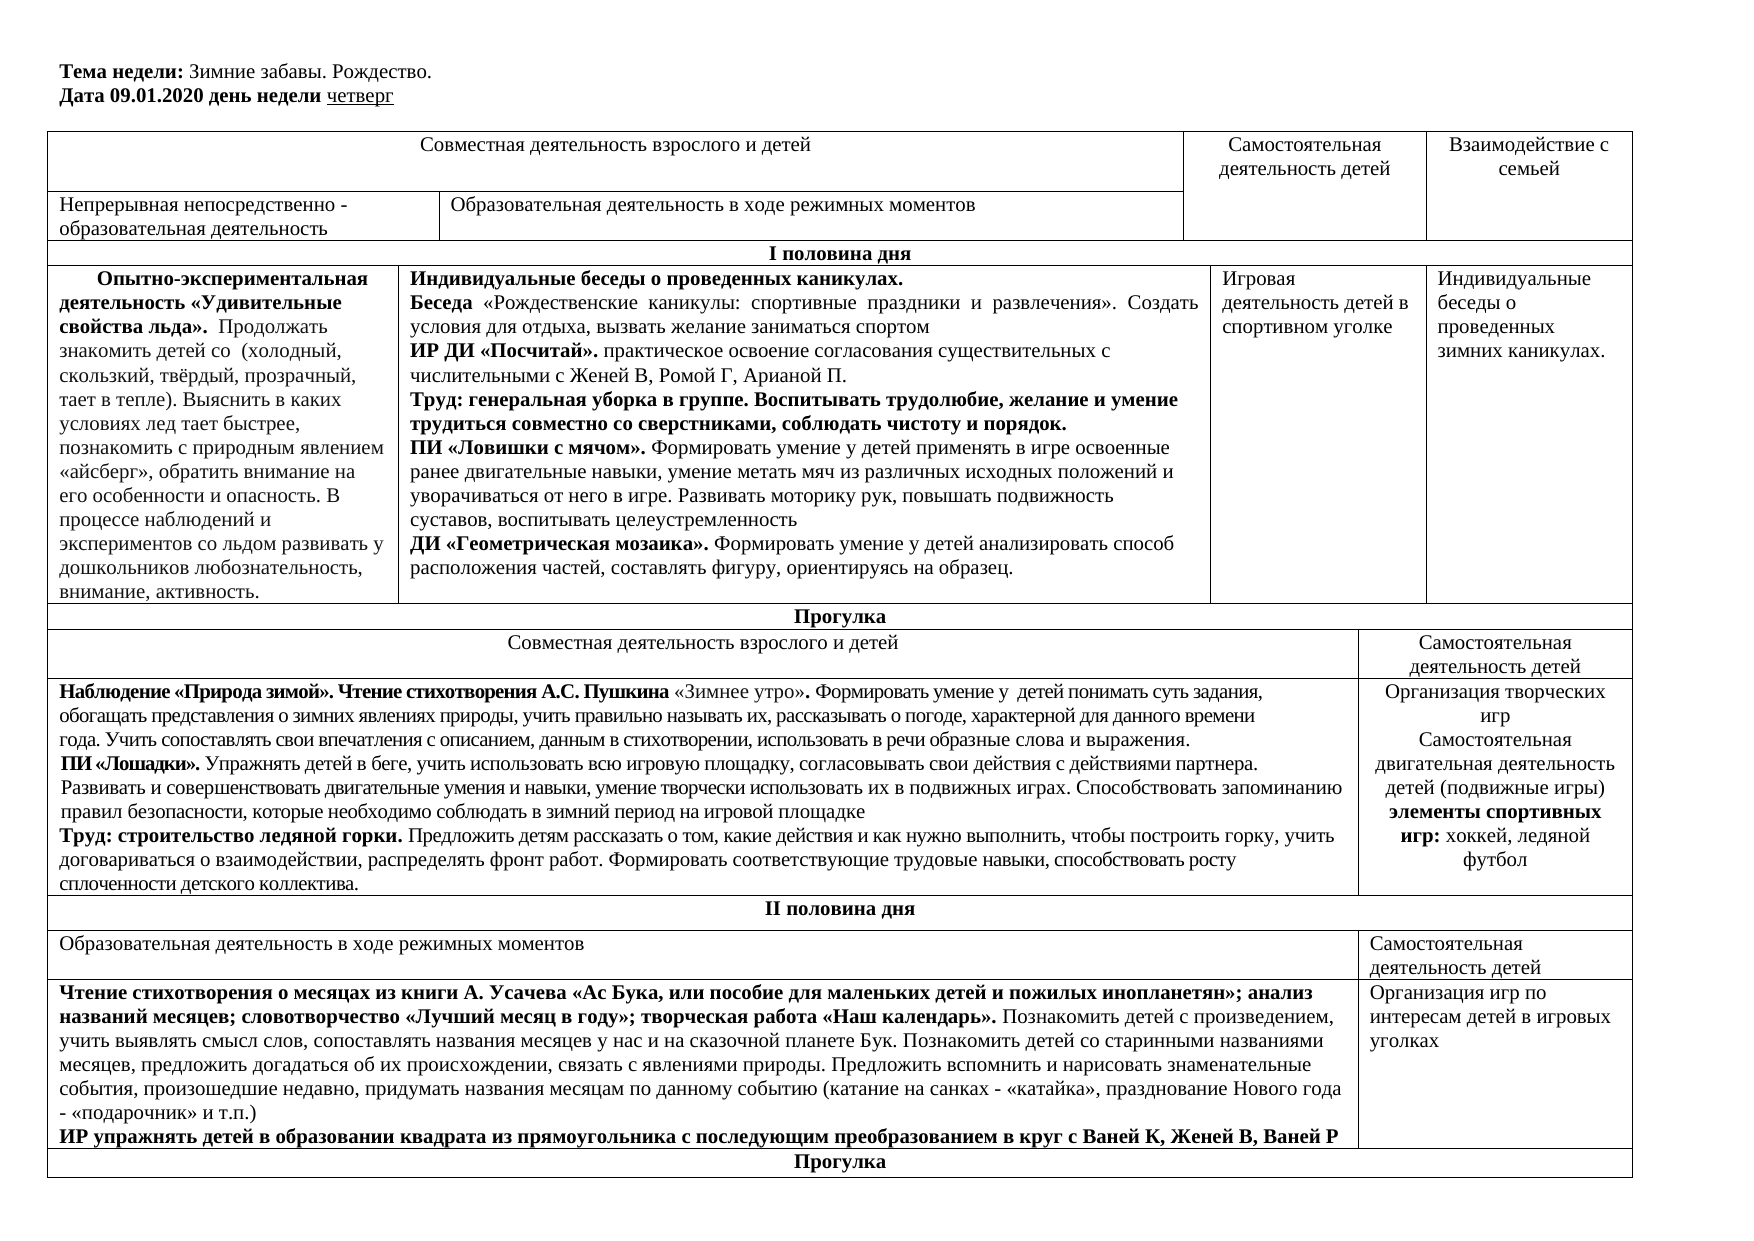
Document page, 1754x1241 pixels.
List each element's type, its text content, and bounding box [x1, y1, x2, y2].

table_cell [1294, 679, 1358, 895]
table_cell I половина дня [48, 241, 1632, 265]
table_cell Индивидуальные беседы о проведенных зимних каникулах. [1427, 266, 1632, 603]
table_cell Организация игр по интересам детей в игровых уголках [1359, 980, 1632, 1148]
table_cell Прогулка [48, 1149, 1632, 1177]
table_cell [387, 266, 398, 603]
table_header Совместная деятельность взрослого и детей [48, 132, 1183, 191]
table_header Взаимодействие с семьей [1427, 132, 1632, 240]
table_cell Образовательная деятельность в ходе режимных моментов [440, 192, 1183, 240]
table_cell Чтение стихотворения о месяцах из книги А. Усачева «Ас Бука, или пособие для маленьких детей и пожилых инопланетян»; анализ названий месяцев; словотворчество «Лучший месяц в году»; творческая работа «Наш календарь». Познакомить детей с произведением, учить выявлять смысл слов, сопоставлять названия месяцев у нас и на сказочной планете Бук. Познакомить детей со старинными названиями месяцев, предложить догадаться об их происхождении, связать с явлениями природы. Предложить вспомнить и нарисовать знаменательные события, произошедшие недавно, придумать названия месяцам по данному событию (катание на санках - «катайка», празднование Нового года - «подарочник» и т.п.) ИР упражнять детей в образовании квадрата из прямоугольника с последующим преобразованием в круг с Ваней К, Женей В, Ваней Р [48, 980, 1358, 1148]
text Дата 09.01.2020 день недели четверг [59, 83, 1695, 107]
table_cell Индивидуальные беседы о проведенных каникулах. Беседа «Рождественские каникулы: спортивные праздники и развлечения». Создать условия для отдыха, вызвать желание заниматься спортом ИР ДИ «Посчитай». практическое освоение согласования существительных с числительными с Женей В, Ромой Г, Арианой П. Труд: генеральная уборка в группе. Воспитывать трудолюбие, желание и умение трудиться совместно со сверстниками, соблюдать чистоту и порядок. ПИ «Ловишки с мячом». Формировать умение у детей применять в игре освоенные ранее двигательные навыки, умение метать мяч из различных исходных положений и уворачиваться от него в игре. Развивать моторику рук, повышать подвижность суставов, воспитывать целеустремленность ДИ «Геометрическая мозаика». Формировать умение у детей анализировать способ расположения частей, составлять фигуру, ориентируясь на образец. [399, 266, 1210, 603]
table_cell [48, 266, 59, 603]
table_cell Организация творческих игр Самостоятельная двигательная деятельность детей (подвижные игры) элементы спортивных игр: хоккей, ледяной футбол [1359, 679, 1632, 895]
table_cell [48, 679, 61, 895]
table_cell Самостоятельная деятельность детей [1359, 630, 1632, 678]
text Тема недели: Зимние забавы. Рождество. [59, 59, 1695, 83]
table_cell Непрерывная непосредственно -образовательная деятельность [48, 192, 439, 240]
table_cell Самостоятельная деятельность детей [1359, 931, 1632, 979]
table_cell II половина дня [48, 896, 1632, 930]
table_cell Образовательная деятельность в ходе режимных моментов [48, 931, 1358, 979]
table_cell Игровая деятельность детей в спортивном уголке [1211, 266, 1426, 603]
table_cell Совместная деятельность взрослого и детей [48, 630, 1358, 678]
table_cell Прогулка [48, 604, 1632, 628]
table_header Самостоятельная деятельность детей [1184, 132, 1426, 240]
